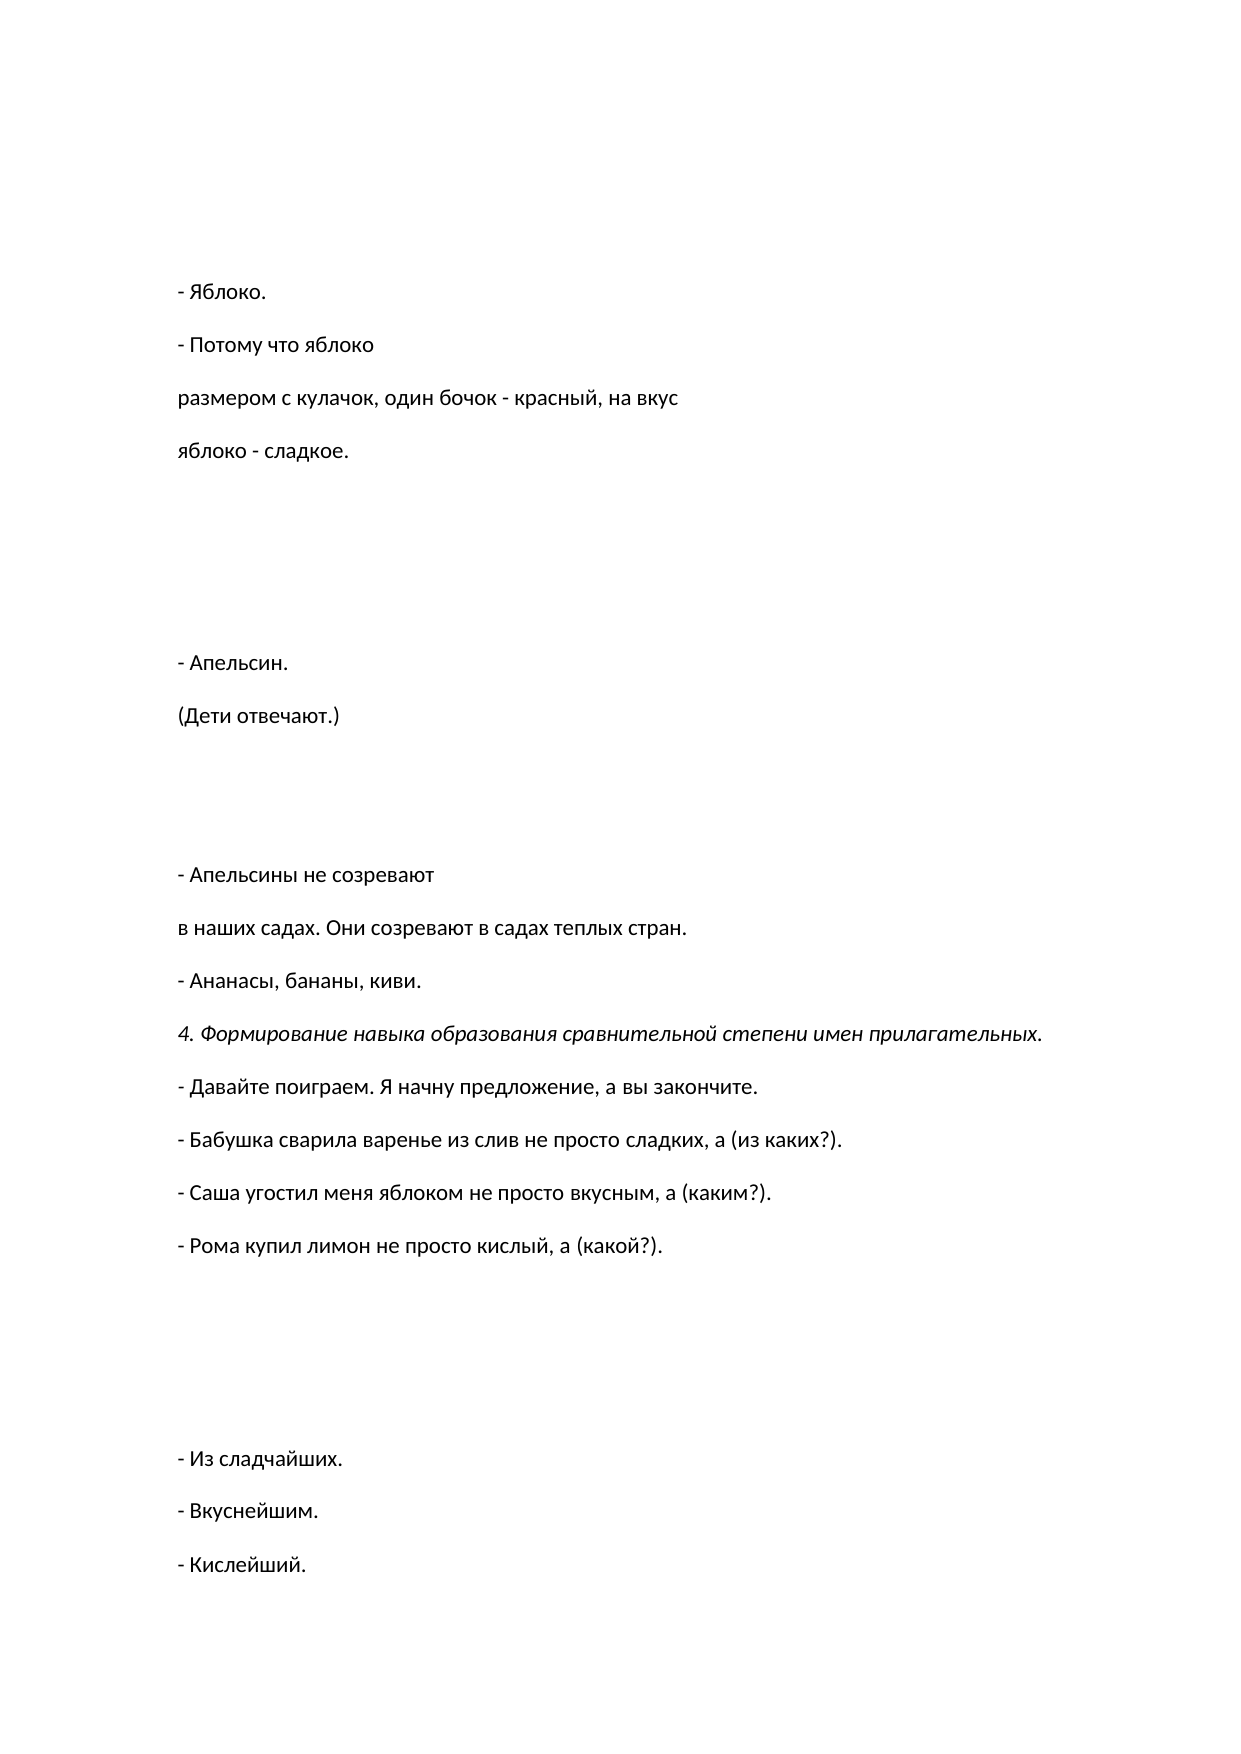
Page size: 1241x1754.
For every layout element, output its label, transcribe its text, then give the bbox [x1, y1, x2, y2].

text - Апельсины не созревают [177, 860, 1152, 888]
text - Потому что яблоко [177, 330, 1152, 358]
text - Яблоко. [177, 277, 1152, 305]
text - Саша угостил меня яблоком не просто вкусным, а (каким?). [177, 1178, 1152, 1207]
text - Кислейший. [177, 1550, 1152, 1578]
text 4. Формирование навыка образования сравнительной степени имен прилагательных. [177, 1019, 1152, 1047]
text размером с кулачок, один бочок - красный, на вкус [177, 383, 1152, 411]
text - Вкуснейшим. [177, 1497, 1152, 1525]
text - Из сладчайших. [177, 1444, 1152, 1472]
text яблоко - сладкое. [177, 436, 1152, 464]
text - Апельсин. [177, 648, 1152, 676]
text - Рома купил лимон не просто кислый, а (какой?). [177, 1232, 1152, 1259]
text - Давайте поиграем. Я начну предложение, а вы закончите. [177, 1072, 1152, 1101]
text в наших садах. Они созревают в садах теплых стран. [177, 913, 1152, 941]
text (Дети отвечают.) [177, 701, 1152, 729]
text - Ананасы, бананы, киви. [177, 966, 1152, 994]
text - Бабушка сварила варенье из слив не просто сладких, а (из каких?). [177, 1126, 1152, 1153]
